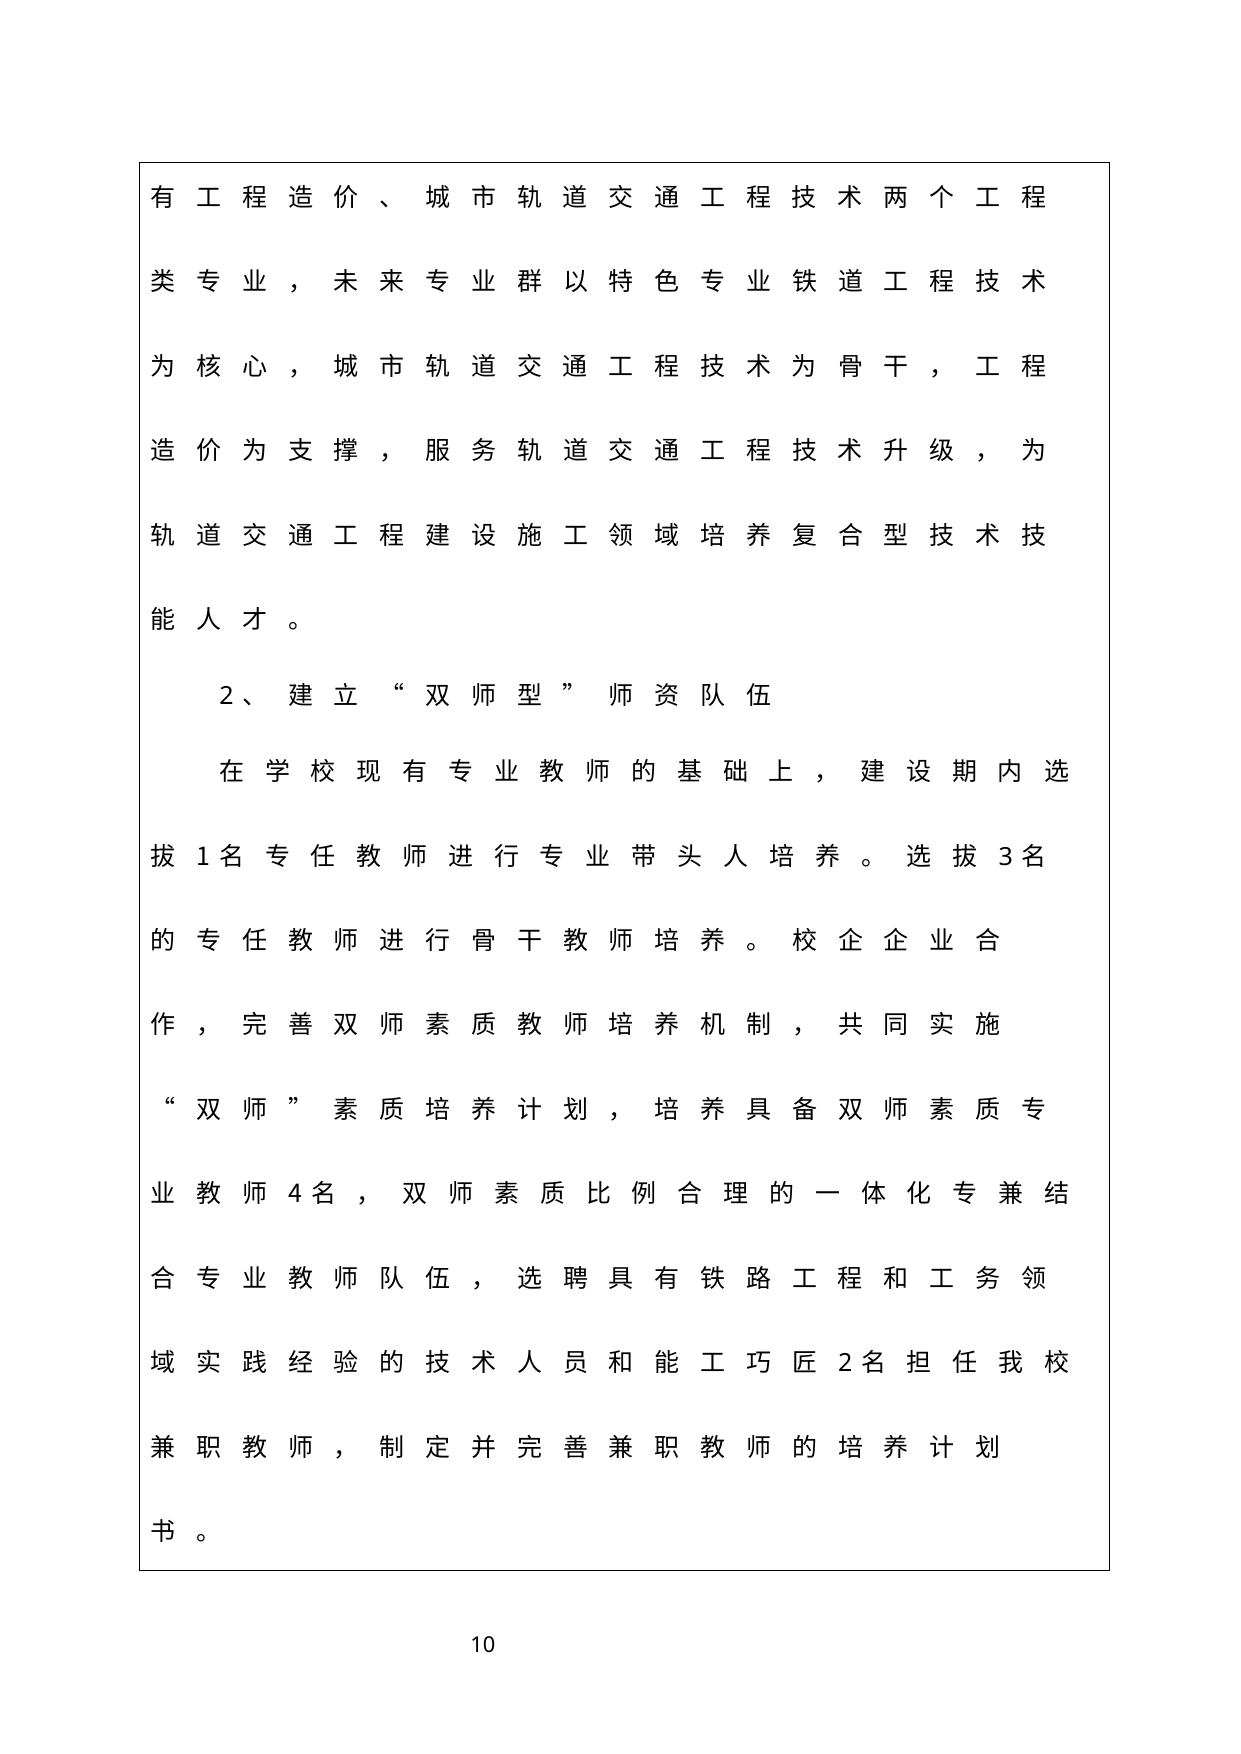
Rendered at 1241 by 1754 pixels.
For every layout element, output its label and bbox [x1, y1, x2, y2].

table_header [140, 163, 1109, 1570]
